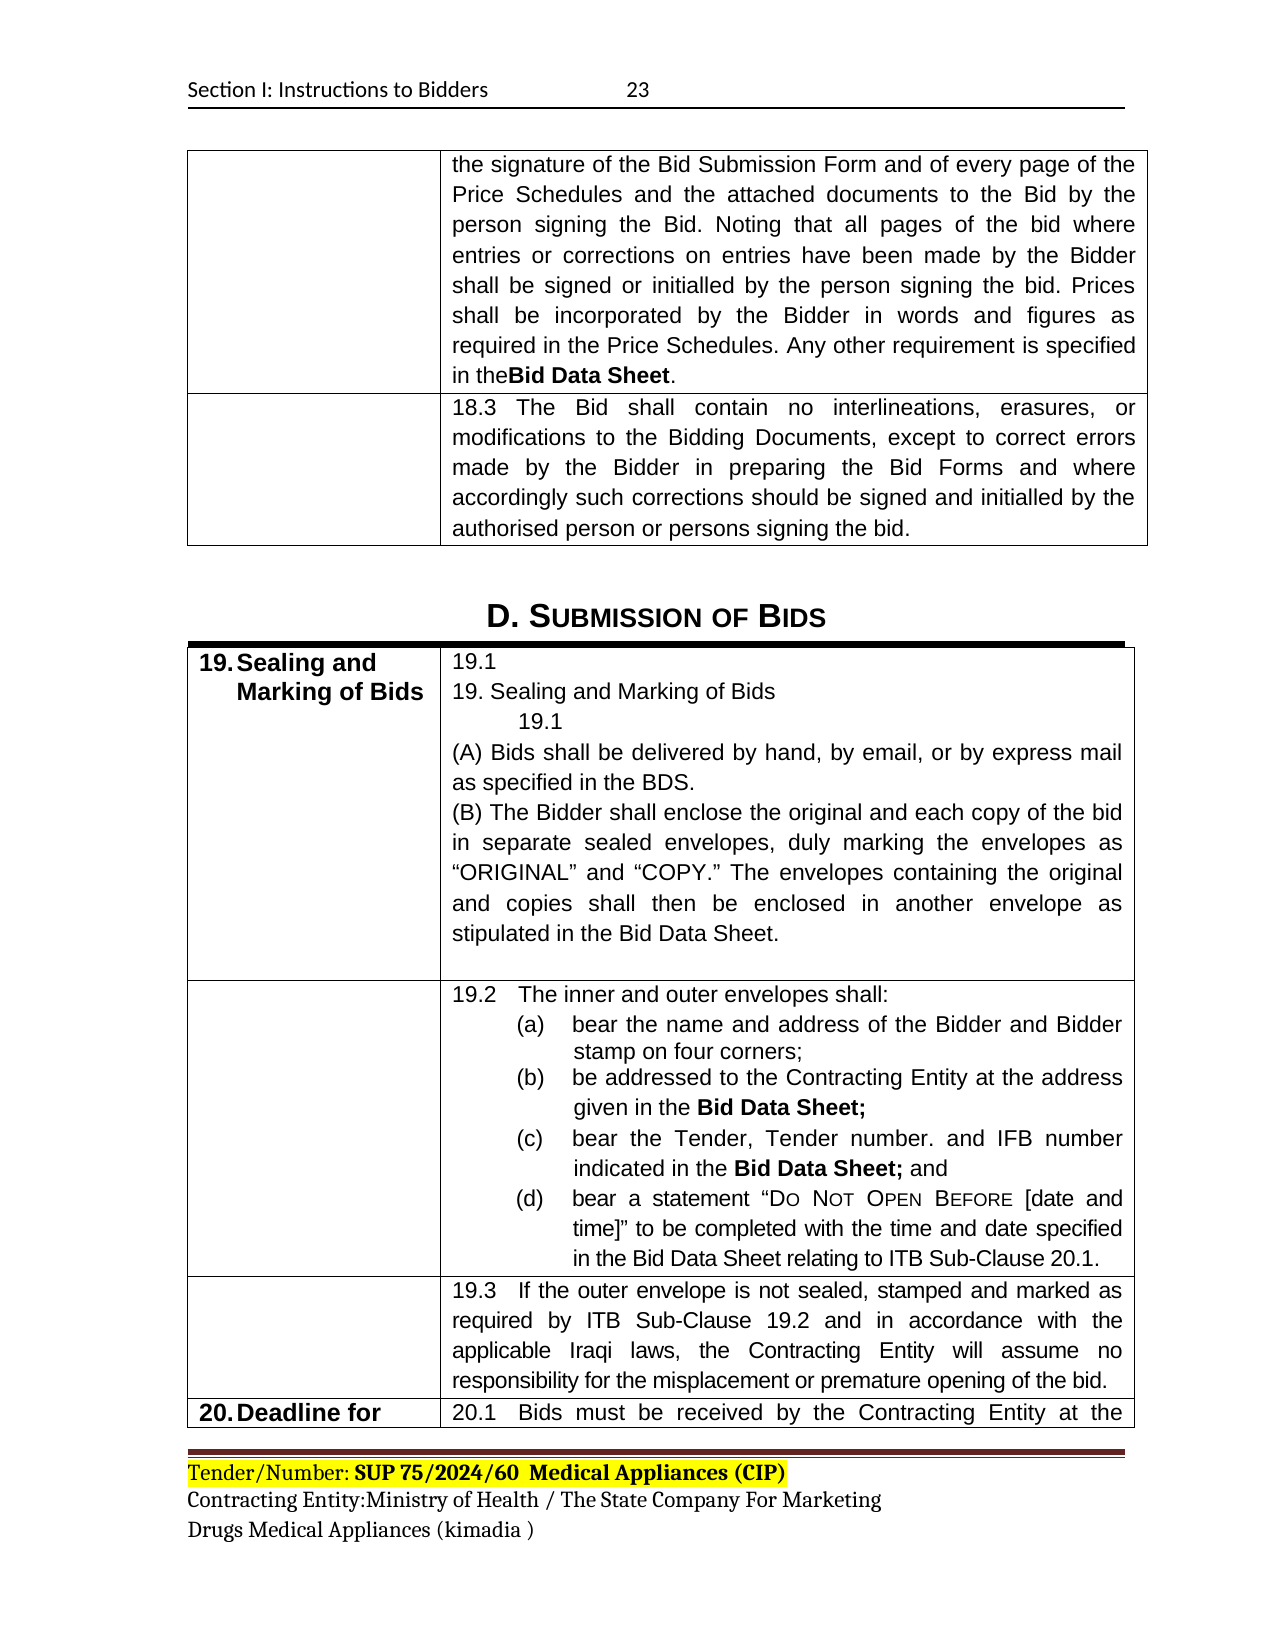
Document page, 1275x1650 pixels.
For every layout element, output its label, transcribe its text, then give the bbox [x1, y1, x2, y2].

table_cell [188, 1277, 440, 1397]
table_header 19. Sealing and Marking of Bids [188, 648, 440, 980]
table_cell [441, 151, 1147, 393]
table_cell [441, 1399, 1134, 1427]
text D. Submission of Bids [187, 596, 1125, 646]
table_cell 18.3 The Bid shall contain no interlineations, erasures, or modifications to the Bidding Documents, except to correct errors made by the Bidder in preparing the Bid Forms and where accordingly such corrections should be signed and initialled by the authorised person or persons signing the bid. [441, 394, 1147, 545]
table_cell [188, 151, 440, 393]
table_cell [188, 981, 440, 1276]
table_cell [188, 1399, 440, 1427]
table_cell 19.3 If the outer envelope is not sealed, stamped and marked as required by ITB Sub-Clause 19.2 and in accordance with the applicable Iraqi laws, the Contracting Entity will assume no responsibility for the misplacement or premature opening of the bid. [441, 1277, 1134, 1397]
table_header 19.1 19. Sealing and Marking of Bids 19.1 (A) Bids shall be delivered by hand, by email, or by express mail as specified in the BDS. (B) The Bidder shall enclose the original and each copy of the bid in separate sealed envelopes, duly marking the envelopes as “ORIGINAL” and “COPY.” The envelopes containing the original and copies shall then be enclosed in another envelope as stipulated in the Bid Data Sheet. [441, 648, 1134, 980]
table_cell 19.2 The inner and outer envelopes shall: (a) bear the name and address of the Bidder and Bidder stamp on four corners; (b) be addressed to the Contracting Entity at the address given in the Bid Data Sheet; (c) bear the Tender, Tender number. and IFB number indicated in the Bid Data Sheet; and (d) bear a statement “Do Not Open Before [date and time]” to be completed with the time and date specified in the Bid Data Sheet relating to ITB Sub-Clause 20.1. [441, 981, 1134, 1276]
table_cell [188, 394, 440, 545]
